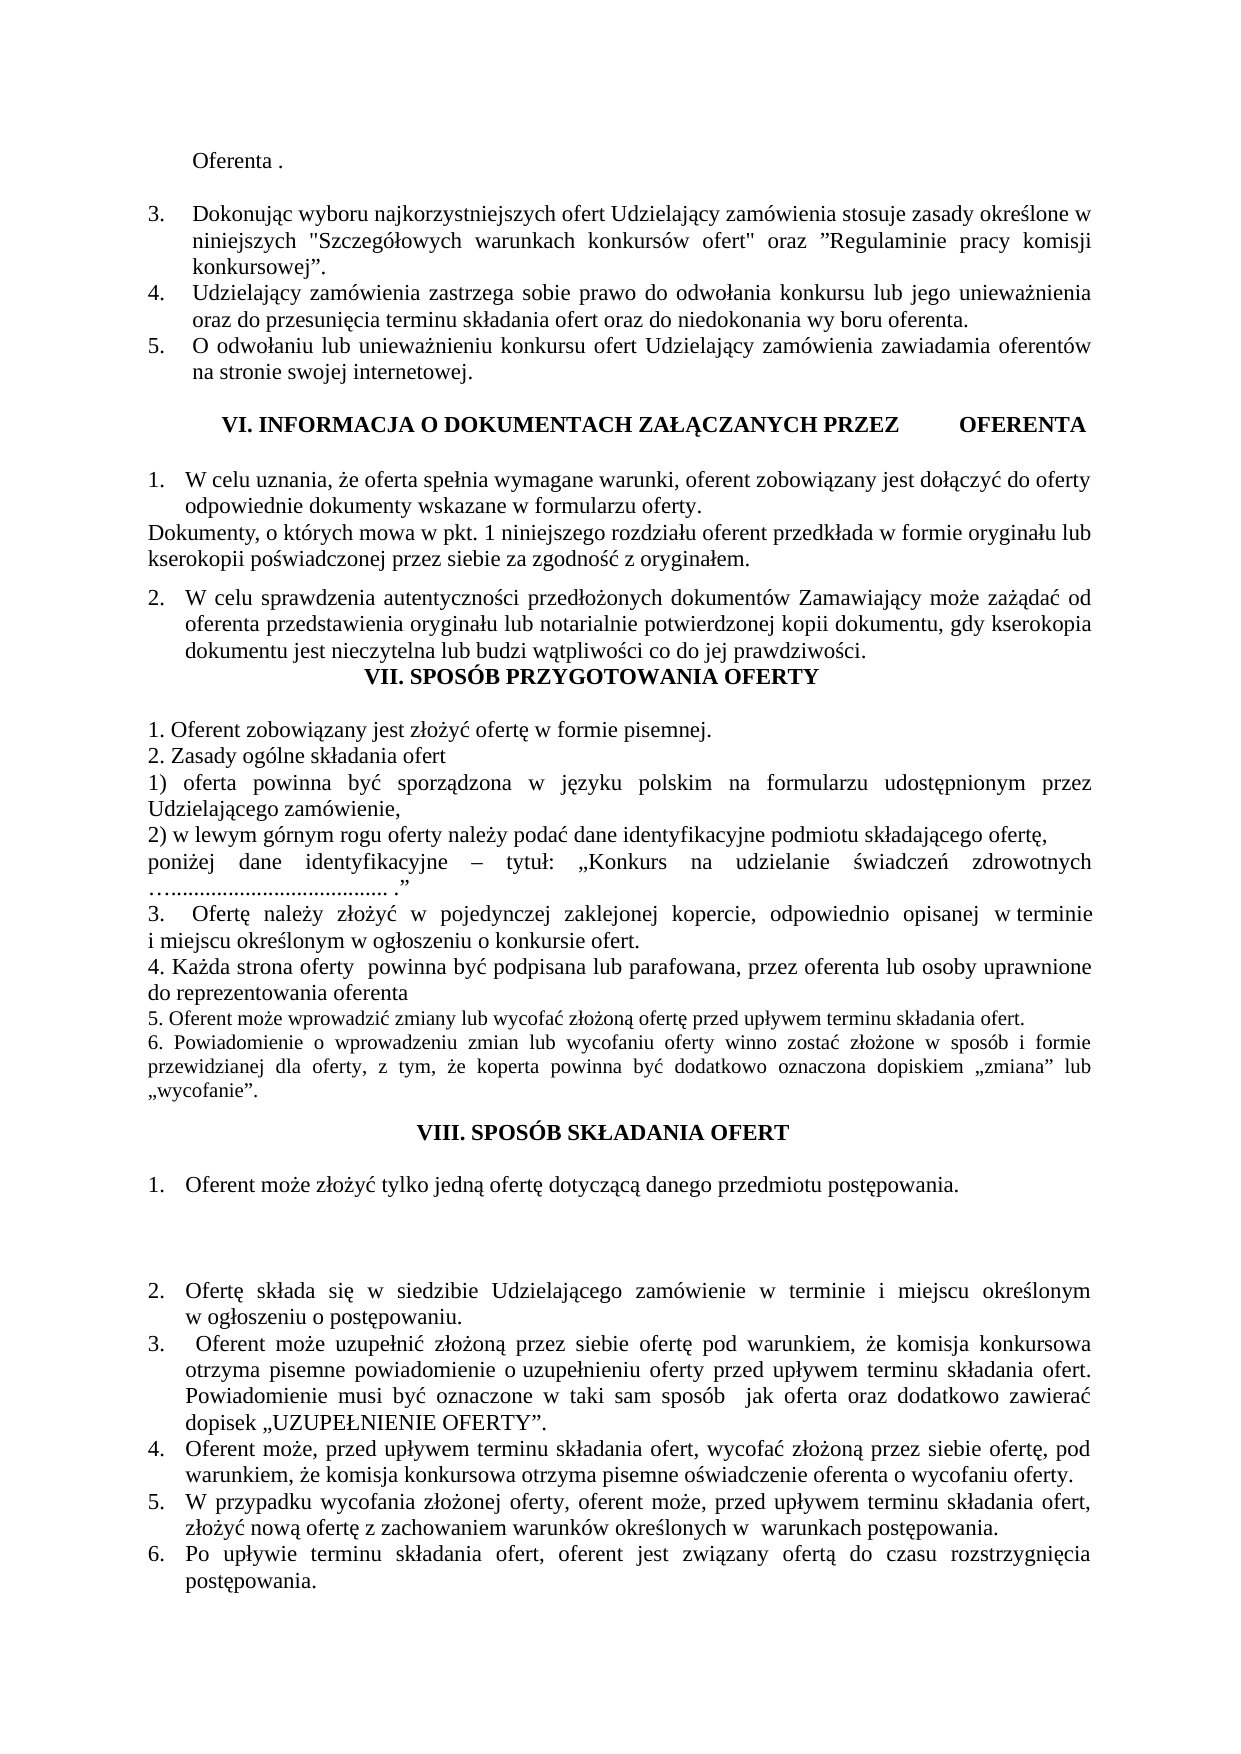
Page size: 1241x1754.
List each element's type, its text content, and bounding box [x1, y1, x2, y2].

list Dokonując wyboru najkorzystniejszych ofert Udzielający zamówienia stosuje zasady określone w niniejszych "Szczegółowych warunkach konkursów ofert" oraz ”Regulaminie pracy komisji konkursowej”. [148, 200, 1093, 279]
text 1. Oferent zobowiązany jest złożyć ofertę w formie pisemnej. [148, 716, 1093, 742]
list Oferent może, przed upływem terminu składania ofert, wycofać złożoną przez siebie ofertę, pod warunkiem, że komisja konkursowa otrzyma pisemne oświadczenie oferenta o wycofaniu oferty. [148, 1435, 1093, 1488]
list W celu uznania, że oferta spełnia wymagane warunki, oferent zobowiązany jest dołączyć do oferty odpowiednie dokumenty wskazane w formularzu oferty. [148, 466, 1093, 519]
text VIII. SPOSÓB SKŁADANIA OFERT [148, 1119, 1093, 1171]
list Po upływie terminu składania ofert, oferent jest związany ofertą do czasu rozstrzygnięcia postępowania. [148, 1540, 1093, 1593]
text VI. INFORMACJA O DOKUMENTACH ZAŁĄCZANYCH PRZEZ OFERENTA [148, 411, 1093, 437]
list Ofertę składa się w siedzibie Udzielającego zamówienie w terminie i miejscu określonym w ogłoszeniu o postępowaniu. [148, 1277, 1093, 1329]
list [148, 148, 1093, 174]
list Oferent może uzupełnić złożoną przez siebie ofertę pod warunkiem, że komisja konkursowa otrzyma pisemne powiadomienie o uzupełnieniu oferty przed upływem terminu składania ofert. Powiadomienie musi być oznaczone w taki sam sposób jak oferta oraz dodatkowo zawierać dopisek „UZUPEŁNIENIE OFERTY”. [148, 1329, 1093, 1435]
list O odwołaniu lub unieważnieniu konkursu ofert Udzielający zamówienia zawiadamia oferentów na stronie swojej internetowej. [148, 332, 1093, 385]
text 4. Każda strona oferty powinna być podpisana lub parafowana, przez oferenta lub osoby uprawnione do reprezentowania oferenta [148, 953, 1093, 1006]
text 2. Zasady ogólne składania ofert [148, 742, 1093, 769]
list Oferent może złożyć tylko jedną ofertę dotyczącą danego przedmiotu postępowania. [148, 1171, 1093, 1198]
list Udzielający zamówienia zastrzega sobie prawo do odwołania konkursu lub jego unieważnienia oraz do przesunięcia terminu składania ofert oraz do niedokonania wy boru oferenta. [148, 279, 1093, 332]
text 2) w lewym górnym rogu oferty należy podać dane identyfikacyjne podmiotu składającego ofertę, [148, 821, 1093, 848]
text 3. Ofertę należy złożyć w pojedynczej zaklejonej kopercie, odpowiednio opisanej w terminie i miejscu określonym w ogłoszeniu o konkursie ofert. [148, 900, 1093, 953]
list W celu sprawdzenia autentyczności przedłożonych dokumentów Zamawiający może zażądać od oferenta przedstawienia oryginału lub notarialnie potwierdzonej kopii dokumentu, gdy kserokopia dokumentu jest nieczytelna lub budzi wątpliwości co do jej prawdziwości. [148, 584, 1093, 663]
text poniżej dane identyfikacyjne – tytuł: „Konkurs na udzielanie świadczeń zdrowotnych …...................................... .” [148, 848, 1093, 900]
list W przypadku wycofania złożonej oferty, oferent może, przed upływem terminu składania ofert, złożyć nową ofertę z zachowaniem warunków określonych w warunkach postępowania. [148, 1488, 1093, 1540]
text Dokumenty, o których mowa w pkt. 1 niniejszego rozdziału oferent przedkłada w formie oryginału lub kserokopii poświadczonej przez siebie za zgodność z oryginałem. [148, 519, 1093, 572]
text VII. SPOSÓB PRZYGOTOWANIA OFERTY [185, 663, 1093, 716]
text 1) oferta powinna być sporządzona w języku polskim na formularzu udostępnionym przez Udzielającego zamówienie, [148, 769, 1093, 821]
text 6. Powiadomienie o wprowadzeniu zmian lub wycofaniu oferty winno zostać złożone w sposób i formie przewidzianej dla oferty, z tym, że koperta powinna być dodatkowo oznaczona dopiskiem „zmiana” lub „wycofanie”. [148, 1030, 1093, 1102]
text 5. Oferent może wprowadzić zmiany lub wycofać złożoną ofertę przed upływem terminu składania ofert. [148, 1006, 1093, 1030]
